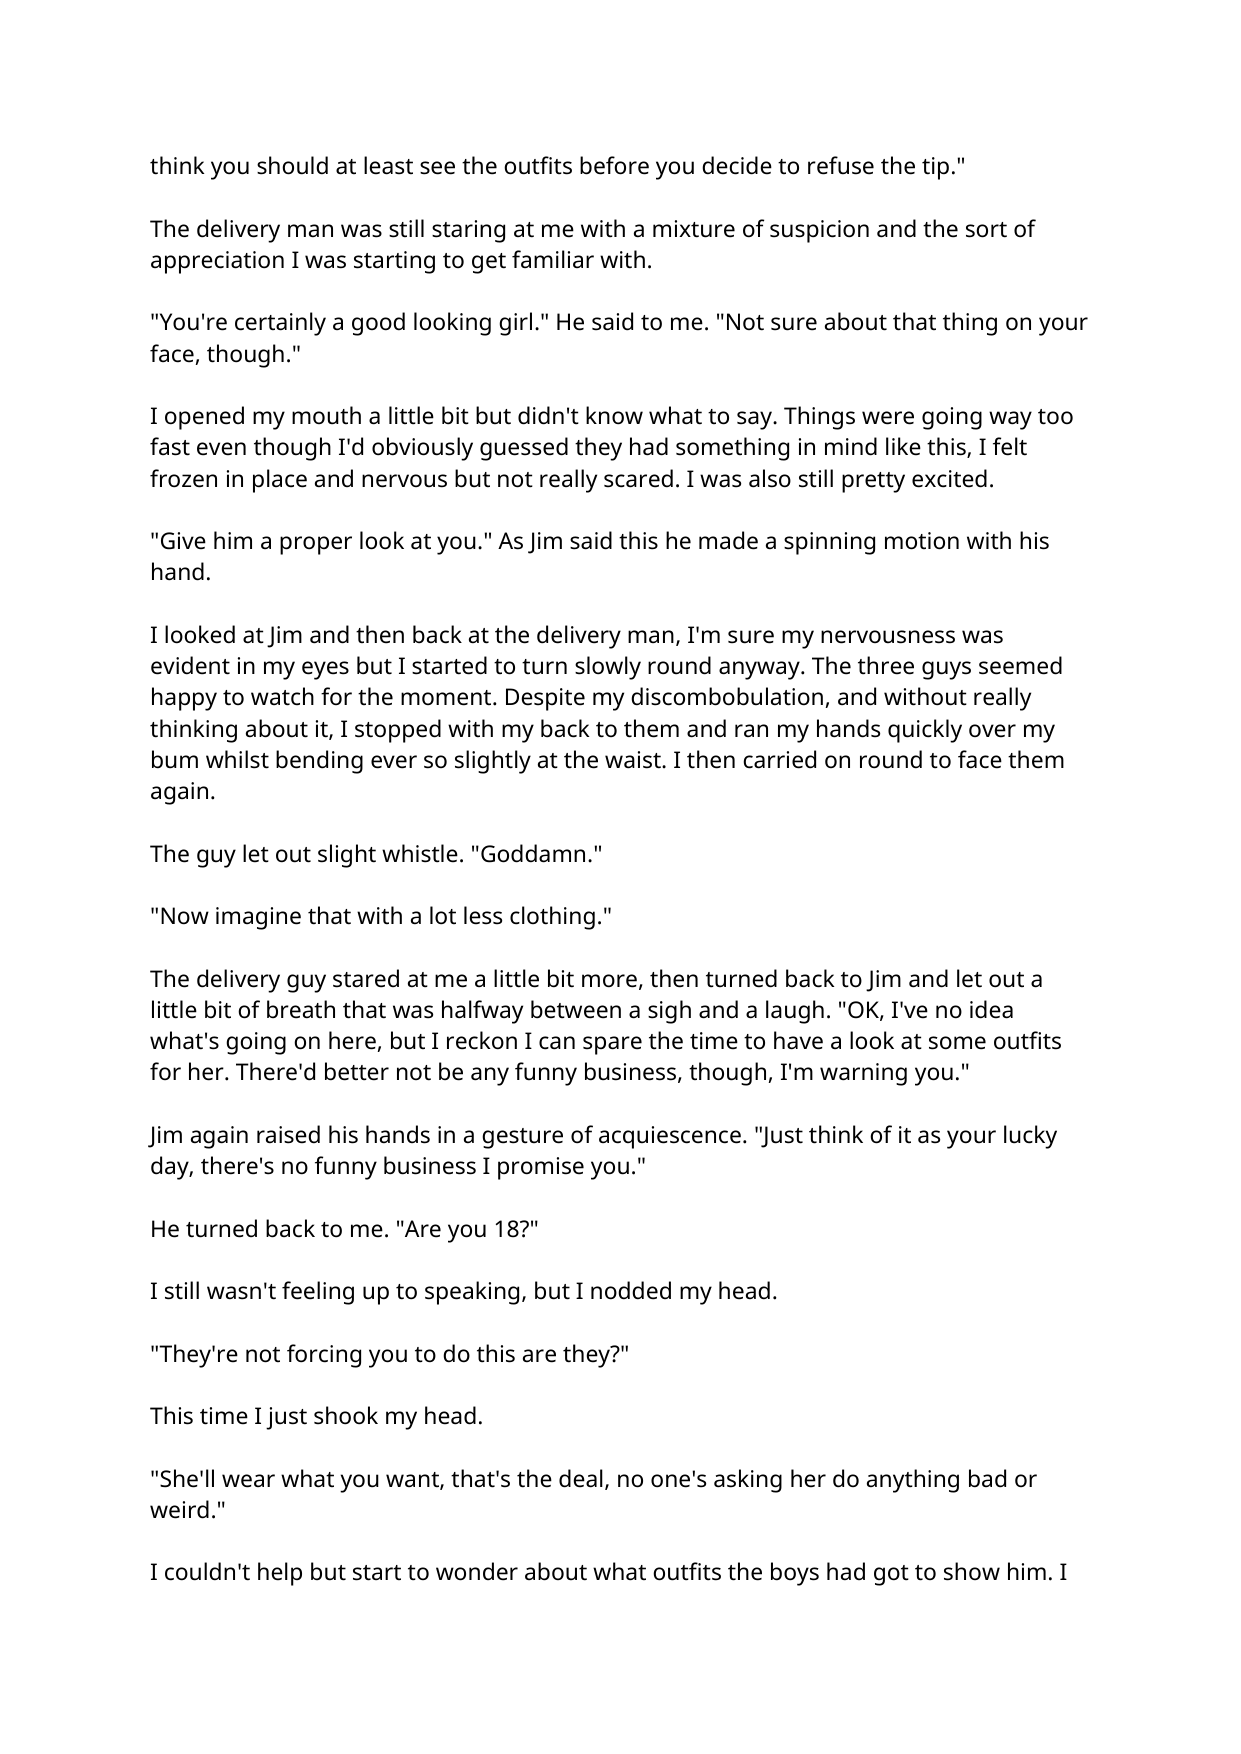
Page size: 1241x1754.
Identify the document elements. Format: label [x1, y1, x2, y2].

text [150, 150, 1090, 1587]
